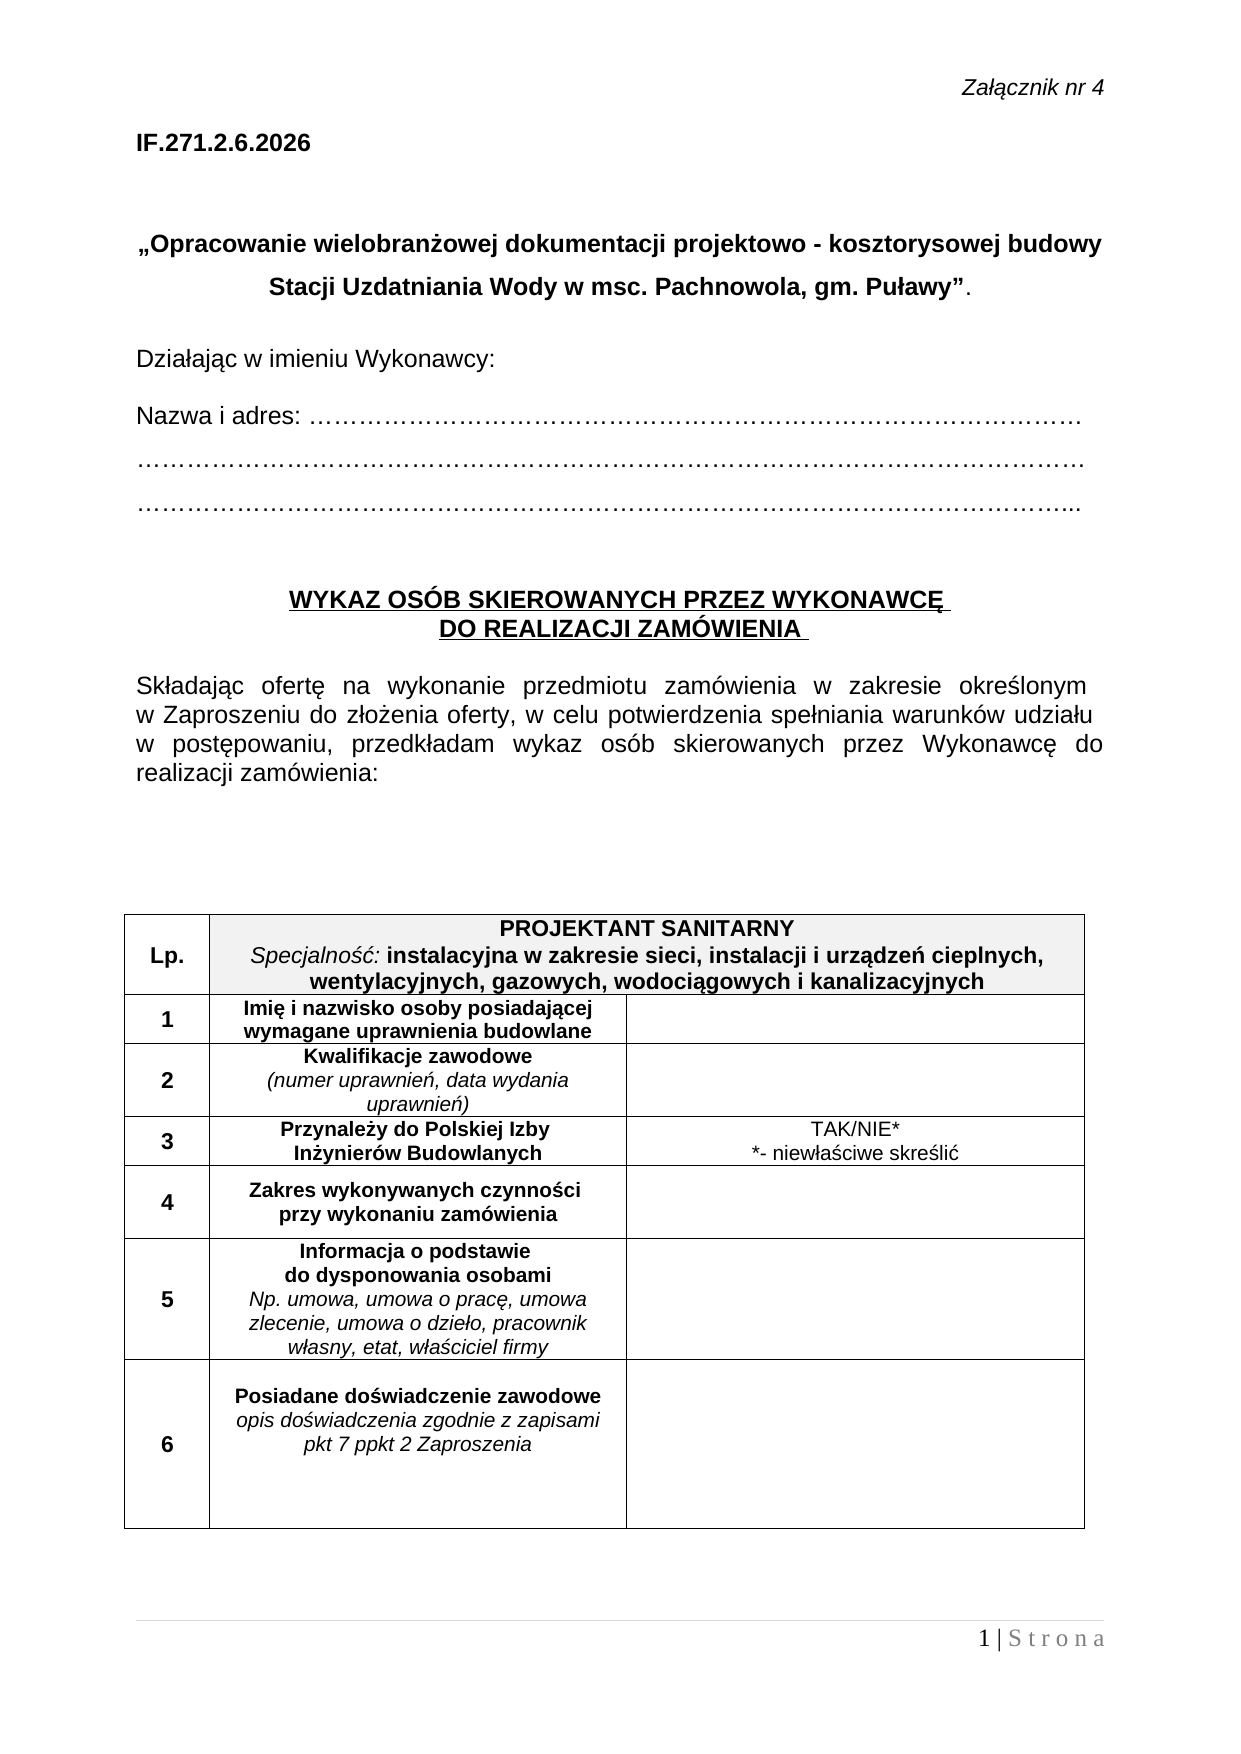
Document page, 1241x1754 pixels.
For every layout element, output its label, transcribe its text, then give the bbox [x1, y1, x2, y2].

text Składając ofertę na wykonanie przedmiotu zamówienia w zakresie określonym w Zaproszeniu do złożenia oferty, w celu potwierdzenia spełniania warunków udziału w postępowaniu, przedkładam wykaz osób skierowanych przez Wykonawcę do realizacji zamówienia: [136, 671, 1104, 786]
table_cell 1 [125, 995, 209, 1043]
table_cell 5 [125, 1239, 209, 1359]
table_cell 3 [125, 1117, 209, 1165]
table_cell Imię i nazwisko osoby posiadającej wymagane uprawnienia budowlane [210, 995, 626, 1043]
text IF.271.2.6.2026 [136, 128, 1104, 157]
text Nazwa i adres: ………………………………………………………………………………… [136, 401, 1104, 430]
table_cell 4 [125, 1166, 209, 1238]
text WYKAZ OSÓB SKIEROWANYCH PRZEZ WYKONAWCĘ DO REALIZACJI ZAMÓWIENIA [136, 585, 1104, 642]
table_header PROJEKTANT SANITARNY Specjalność: instalacyjna w zakresie sieci, instalacji i urządzeń cieplnych, wentylacyjnych, gazowych, wodociągowych i kanalizacyjnych [210, 915, 1084, 994]
text …………………………………………………………………………………………………... [136, 487, 1104, 516]
table_cell 6 [125, 1360, 209, 1528]
table_cell [627, 1239, 1084, 1359]
table_cell [627, 1360, 1084, 1528]
table_cell TAK/NIE* *- niewłaściwe skreślić [627, 1117, 1084, 1165]
text Działając w imieniu Wykonawcy: [136, 344, 1104, 372]
table_cell Kwalifikacje zawodowe (numer uprawnień, data wydania uprawnień) [210, 1044, 626, 1116]
table_cell Informacja o podstawie do dysponowania osobami Np. umowa, umowa o pracę, umowa zlecenie, umowa o dzieło, pracownik własny, etat, właściciel firmy [210, 1239, 626, 1359]
table_cell Zakres wykonywanych czynności przy wykonaniu zamówienia [210, 1166, 626, 1238]
table_header Lp. [125, 915, 209, 994]
table_cell Posiadane doświadczenie zawodowe opis doświadczenia zgodnie z zapisami pkt 7 ppkt 2 Zaproszenia [210, 1360, 626, 1528]
text …………………………………………………………………………………………………… [136, 444, 1104, 473]
table_cell [627, 1044, 1084, 1116]
table_cell 2 [125, 1044, 209, 1116]
table_cell Przynależy do Polskiej Izby Inżynierów Budowlanych [210, 1117, 626, 1165]
text „Opracowanie wielobranżowej dokumentacji projektowo - kosztorysowej budowy Stacji Uzdatniania Wody w msc. Pachnowola, gm. Puławy”. [136, 229, 1104, 301]
table_cell [627, 1166, 1084, 1238]
table_cell [627, 995, 1084, 1043]
